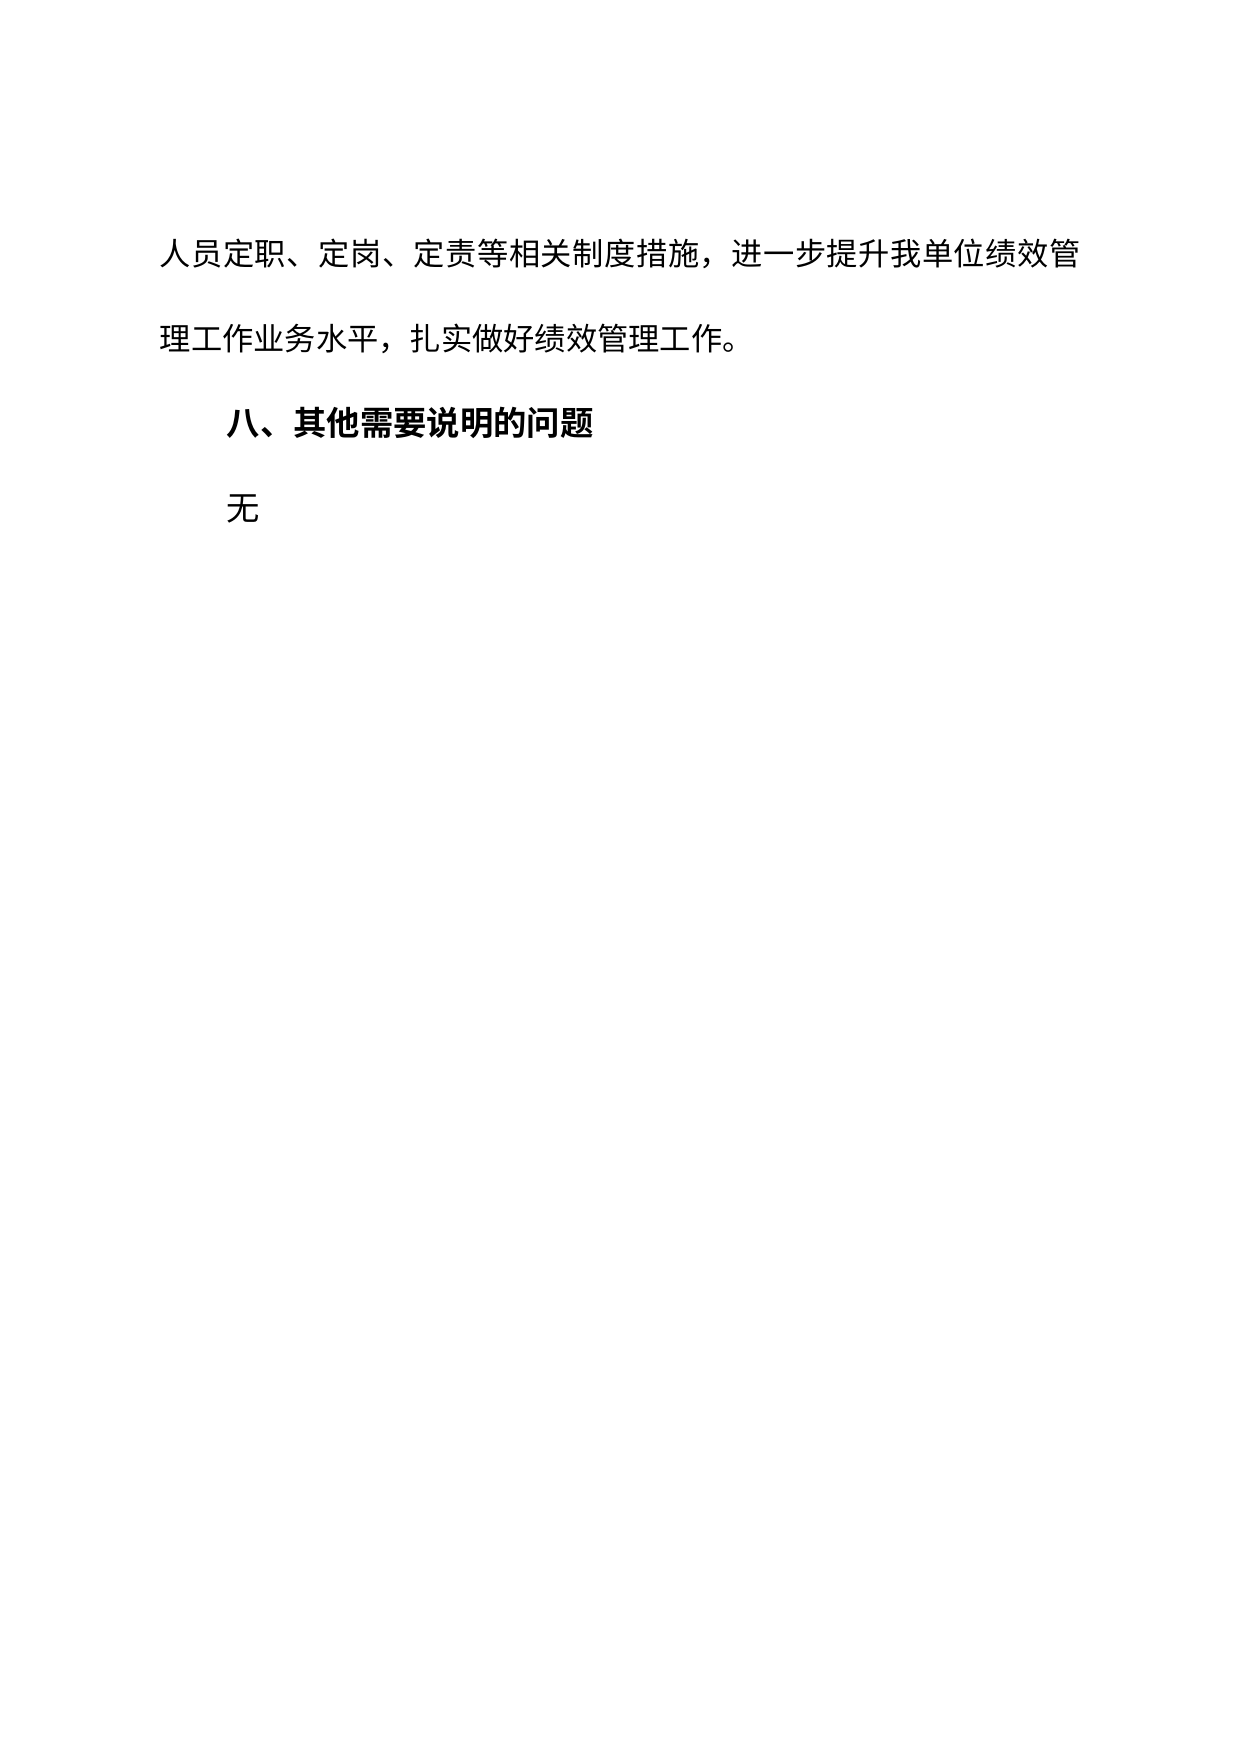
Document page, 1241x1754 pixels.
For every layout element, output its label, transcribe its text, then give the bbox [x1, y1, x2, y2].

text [159, 209, 1081, 379]
text 无 [159, 464, 1081, 549]
subtitle 八、其他需要说明的问题 [159, 379, 1081, 464]
